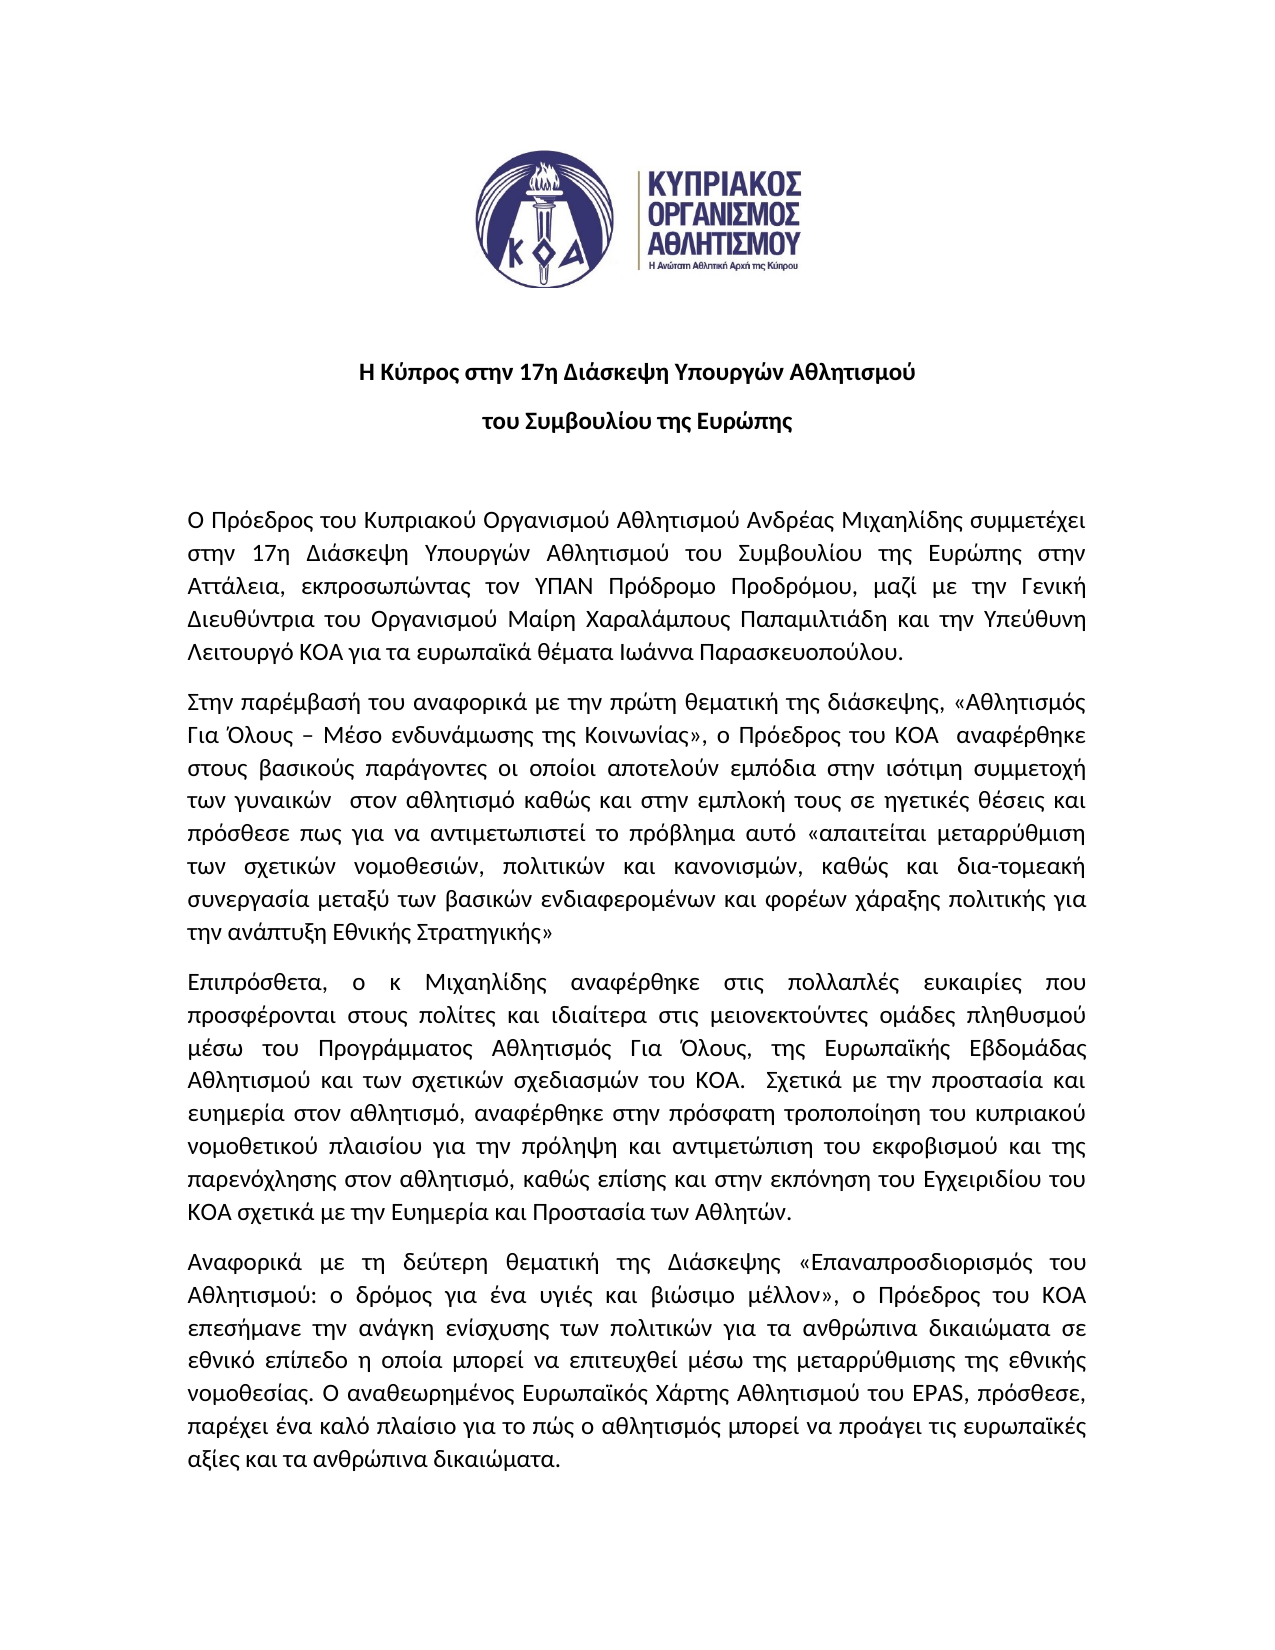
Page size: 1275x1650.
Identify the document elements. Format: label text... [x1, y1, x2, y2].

text του Συμβουλίου της Ευρώπης [187, 406, 1087, 436]
picture [473, 150, 802, 288]
text Αναφορικά με τη δεύτερη θεματική της Διάσκεψης «Επαναπροσδιορισμός του Αθλητισμού: ο δρόμος για ένα υγιές και βιώσιμο μέλλον», ο Πρόεδρος του ΚΟΑ επεσήμανε την ανάγκη ενίσχυσης των πολιτικών για τα ανθρώπινα δικαιώματα σε εθνικό επίπεδο η οποία μπορεί να επιτευχθεί μέσω της μεταρρύθμισης της εθνικής νομοθεσίας. Ο αναθεωρημένος Ευρωπαϊκός Χάρτης Αθλητισμού του EPAS, πρόσθεσε, παρέχει ένα καλό πλαίσιο για το πώς ο αθλητισμός μπορεί να προάγει τις ευρωπαϊκές αξίες και τα ανθρώπινα δικαιώματα. [187, 1246, 1087, 1474]
text Η Κύπρος στην 17η Διάσκεψη Υπουργών Αθλητισμού [187, 356, 1087, 386]
text Επιπρόσθετα, ο κ Μιχαηλίδης αναφέρθηκε στις πολλαπλές ευκαιρίες που προσφέρονται στους πολίτες και ιδιαίτερα στις μειονεκτούντες ομάδες πληθυσμού μέσω του Προγράμματος Αθλητισμός Για Όλους, της Ευρωπαϊκής Εβδομάδας Αθλητισμού και των σχετικών σχεδιασμών του ΚΟΑ. Σχετικά με την προστασία και ευημερία στον αθλητισμό, αναφέρθηκε στην πρόσφατη τροποποίηση του κυπριακού νομοθετικού πλαισίου για την πρόληψη και αντιμετώπιση του εκφοβισμού και της παρενόχλησης στον αθλητισμό, καθώς επίσης και στην εκπόνηση του Εγχειριδίου του ΚΟΑ σχετικά με την Ευημερία και Προστασία των Αθλητών. [187, 966, 1087, 1227]
text Ο Πρόεδρος του Κυπριακού Οργανισμού Αθλητισμού Ανδρέας Μιχαηλίδης συμμετέχει στην 17η Διάσκεψη Υπουργών Αθλητισμού του Συμβουλίου της Ευρώπης στην Αττάλεια, εκπροσωπώντας τον ΥΠΑΝ Πρόδρομο Προδρόμου, μαζί με την Γενική Διευθύντρια του Οργανισμού Μαίρη Χαραλάμπους Παπαμιλτιάδη και την Υπεύθυνη Λειτουργό ΚΟΑ για τα ευρωπαϊκά θέματα Ιωάννα Παρασκευοπούλου. [187, 505, 1087, 667]
text Στην παρέμβασή του αναφορικά με την πρώτη θεματική της διάσκεψης, «Αθλητισμός Για Όλους – Μέσο ενδυνάμωσης της Κοινωνίας», ο Πρόεδρος του ΚΟΑ αναφέρθηκε στους βασικούς παράγοντες οι οποίοι αποτελούν εμπόδια στην ισότιμη συμμετοχή των γυναικών στον αθλητισμό καθώς και στην εμπλοκή τους σε ηγετικές θέσεις και πρόσθεσε πως για να αντιμετωπιστεί το πρόβλημα αυτό «απαιτείται μεταρρύθμιση των σχετικών νομοθεσιών, πολιτικών και κανονισμών, καθώς και δια-τομεακή συνεργασία μεταξύ των βασικών ενδιαφερομένων και φορέων χάραξης πολιτικής για την ανάπτυξη Εθνικής Στρατηγικής» [187, 686, 1087, 947]
